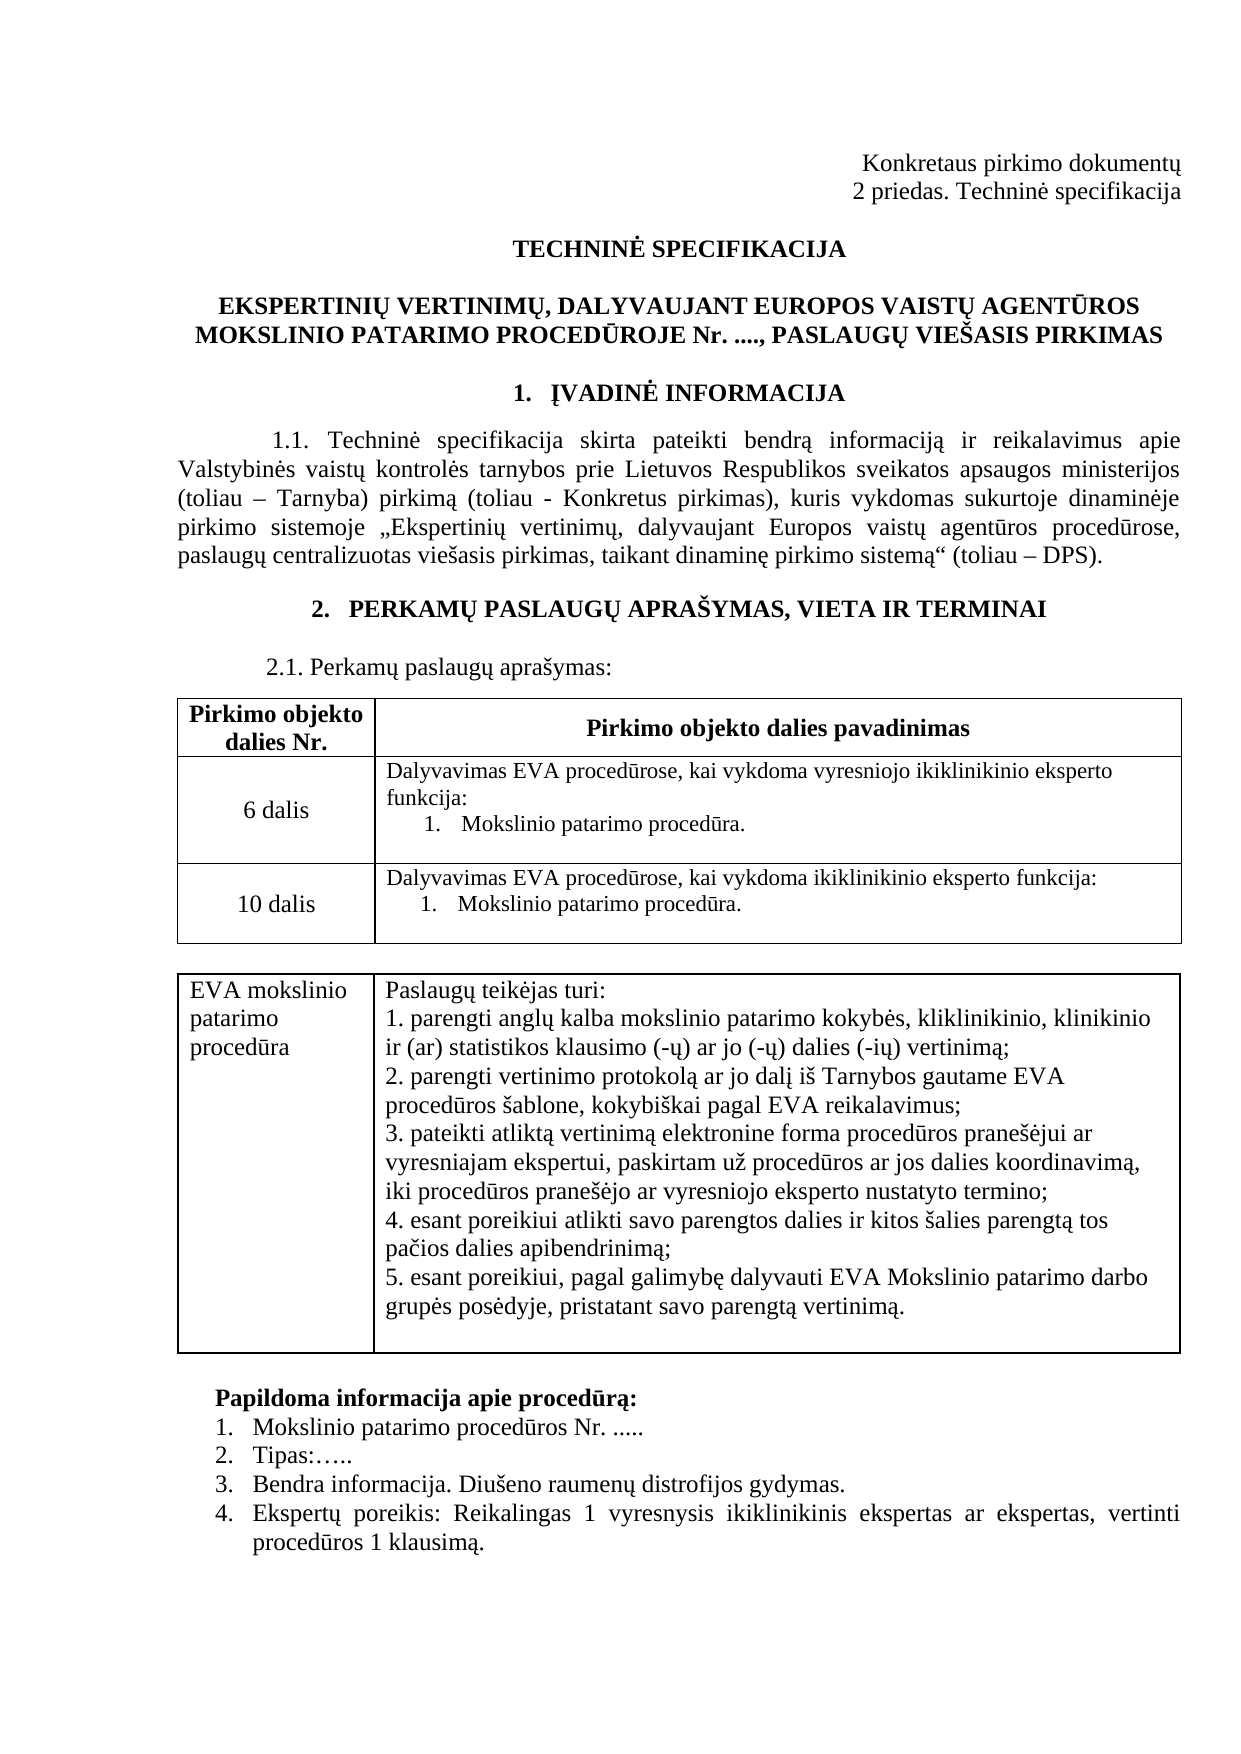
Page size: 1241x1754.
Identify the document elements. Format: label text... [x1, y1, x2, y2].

table_header Paslaugų teikėjas turi: 1. parengti anglų kalba mokslinio patarimo kokybės, kliklinikinio, klinikinio ir (ar) statistikos klausimo (-ų) ar jo (-ų) dalies (-ių) vertinimą; 2. parengti vertinimo protokolą ar jo dalį iš Tarnybos gautame EVA procedūros šablone, kokybiškai pagal EVA reikalavimus; 3. pateikti atliktą vertinimą elektronine forma procedūros pranešėjui ar vyresniajam ekspertui, paskirtam už procedūros ar jos dalies koordinavimą, iki procedūros pranešėjo ar vyresniojo eksperto nustatyto termino; 4. esant poreikiui atlikti savo parengtos dalies ir kitos šalies parengtą tos pačios dalies apibendrinimą; 5. esant poreikiui, pagal galimybę dalyvauti EVA Mokslinio patarimo darbo grupės posėdyje, pristatant savo parengtą vertinimą. [375, 975, 1179, 1352]
text Papildoma informacija apie procedūrą: [215, 1383, 1181, 1412]
table_header Pirkimo objekto dalies pavadinimas [376, 699, 1181, 756]
list Ekspertų poreikis: Reikalingas 1 vyresnysis ikiklinikinis ekspertas ar ekspertas, vertinti procedūros 1 klausimą. [215, 1498, 1181, 1556]
list ĮVADINĖ INFORMACIJA [177, 378, 1181, 406]
list PERKAMŲ PASLAUGŲ APRAŠYMAS, VIETA IR TERMINAI [177, 594, 1181, 623]
table_cell Dalyvavimas EVA procedūrose, kai vykdoma vyresniojo ikiklinikinio eksperto funkcija: Mokslinio patarimo procedūra. [376, 757, 1181, 863]
list Techninė specifikacija skirta pateikti bendrą informaciją ir reikalavimus apie Valstybinės vaistų kontrolės tarnybos prie Lietuvos Respublikos sveikatos apsaugos ministerijos (toliau – Tarnyba) pirkimą (toliau - Konkretus pirkimas), kuris vykdomas sukurtoje dinaminėje pirkimo sistemoje „Ekspertinių vertinimų, dalyvaujant Europos vaistų agentūros procedūrose, paslaugų centralizuotas viešasis pirkimas, taikant dinaminę pirkimo sistemą“ (toliau – DPS). [177, 425, 1181, 569]
list Konkretaus pirkimo dokumentų [162, 148, 1181, 176]
table_header Pirkimo objekto dalies Nr. [178, 699, 374, 756]
list 2 priedas. Techninė specifikacija [162, 176, 1181, 205]
text 2.1. Perkamų paslaugų aprašymas: [266, 652, 1181, 681]
table_cell 6 dalis [178, 757, 374, 863]
list Mokslinio patarimo procedūros Nr. ..... [215, 1412, 1181, 1441]
list Tipas:….. [215, 1441, 1181, 1469]
text techninė specifikacija [177, 234, 1181, 263]
table_header EVA mokslinio patarimo procedūra [179, 975, 373, 1352]
list Bendra informacija. Diušeno raumenų distrofijos gydymas. [215, 1469, 1181, 1498]
table_cell 10 dalis [178, 864, 374, 943]
text EKSPERTINIŲ VERTINIMŲ, DALYVAUJANT EUROPOS VAISTŲ AGENTŪROS MOKSLINIO PATARIMO PROCEDŪROJE Nr. ...., PASLAUGŲ VIEŠASIS PIRKIMAS [177, 291, 1181, 349]
table_cell Dalyvavimas EVA procedūrose, kai vykdoma ikiklinikinio eksperto funkcija: Mokslinio patarimo procedūra. [376, 864, 1181, 943]
